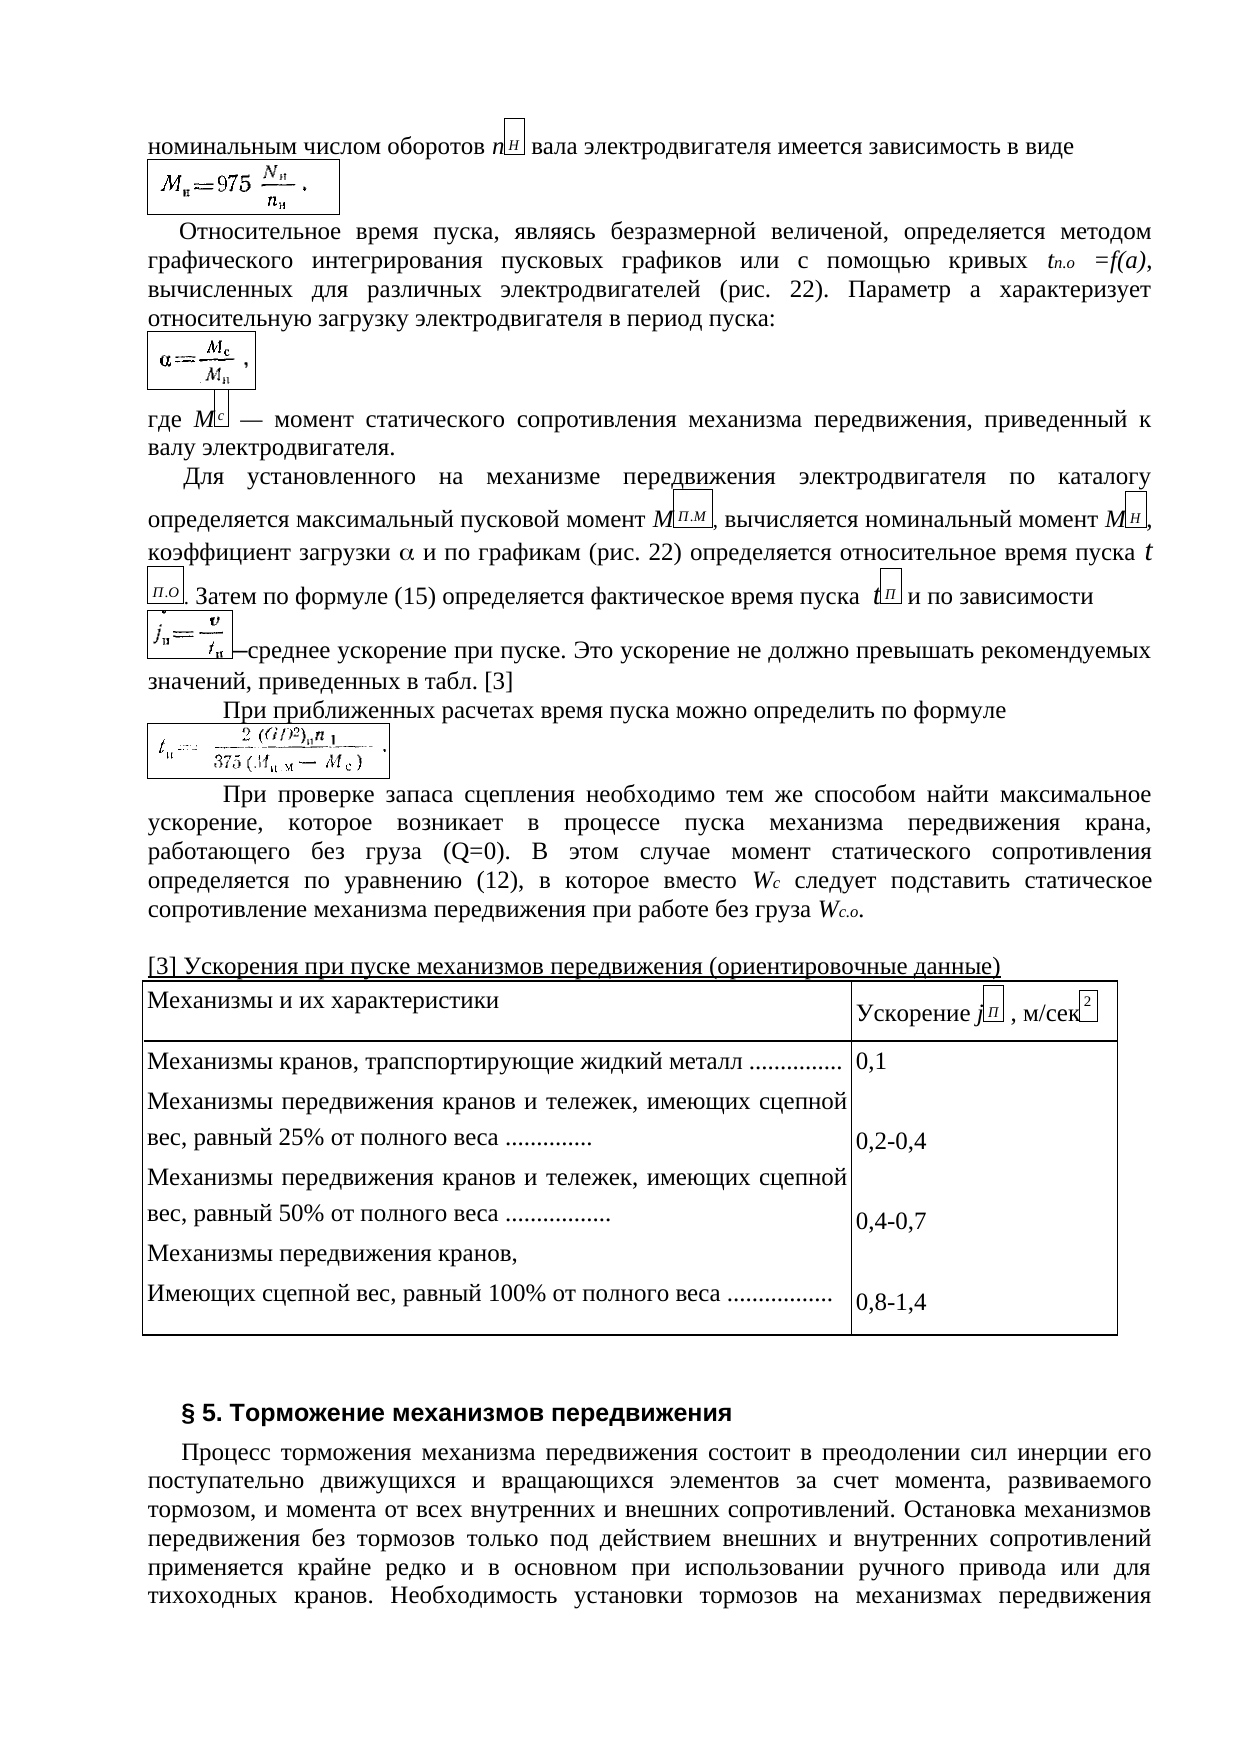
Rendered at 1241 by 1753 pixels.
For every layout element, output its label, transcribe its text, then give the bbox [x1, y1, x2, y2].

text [148, 1437, 1152, 1609]
picture [148, 332, 255, 389]
text При приближенных расчетах время пуска можно определить по формуле [148, 695, 1152, 724]
text где М — момент статического сопротивления механизма передвижения, приведенный к валу электродвигателя. [148, 389, 1152, 461]
table_header Ускорение j , м/ceк [852, 982, 1117, 1040]
table_cell 0,1 0,2-0,4 0,4-0,7 0,8-1,4 [852, 1042, 1117, 1334]
text —среднее ускорение при пуске. Это ускорение не должно превышать рекомендуемых значений, приведенных в табл. [3] [148, 610, 1152, 695]
table_cell Механизмы кранов, трапспортирующие жидкий металл ............... Механизмы передвижения кранов и тележек, имеющих сцепной вес, равный 25% от полного веса .............. Механизмы передвижения кранов и тележек, имеющих сцепной вес, равный 50% от полного веса ................. Механизмы передвижения кранов, Имеющих сцепной вес, равный 100% от полного веса ................. [143, 1041, 851, 1334]
text § 5. Торможение механизмов передвижения [148, 1398, 1152, 1426]
text При проверке запаса сцепления необходимо тем же способом найти максимальное ускорение, которое возникает в процессе пуска механизма передвижения крана, работающего без груза (Q=0). В этом случае момент статического сопротивления определяется по уравнению (12), в которое вместо Wс следует подставить статическое сопротивление механизма передвижения при работе без груза Wc.o. [148, 779, 1152, 922]
text Для установленного на механизме передвижения электродвигателя по каталогу определяется максимальный пусковой момент М, вычисляется номинальный момент М, коэффициент загрузки и по графикам (рис. 22) определяется относительное время пуска t. Затем по формуле (15) определяется фактическое время пуска t и по зависимости [148, 461, 1152, 610]
picture [148, 160, 339, 214]
text [3] Ускорения при пуске механизмов передвижения (ориентировочные данные) [148, 951, 1152, 980]
text Относительное время пуска, являясь безразмерной величеной, определяется методом графического интегрирования пусковых графиков или с помощью кривых tп.o =f(a), вычисленных для различных электродвигателей (рис. 22). Параметр a характеризует относительную загрузку электродвигателя в период пуска: [148, 216, 1152, 331]
picture [148, 724, 389, 778]
picture [148, 611, 232, 658]
table_header Механизмы и их характеристики [143, 982, 851, 1040]
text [148, 118, 1152, 159]
